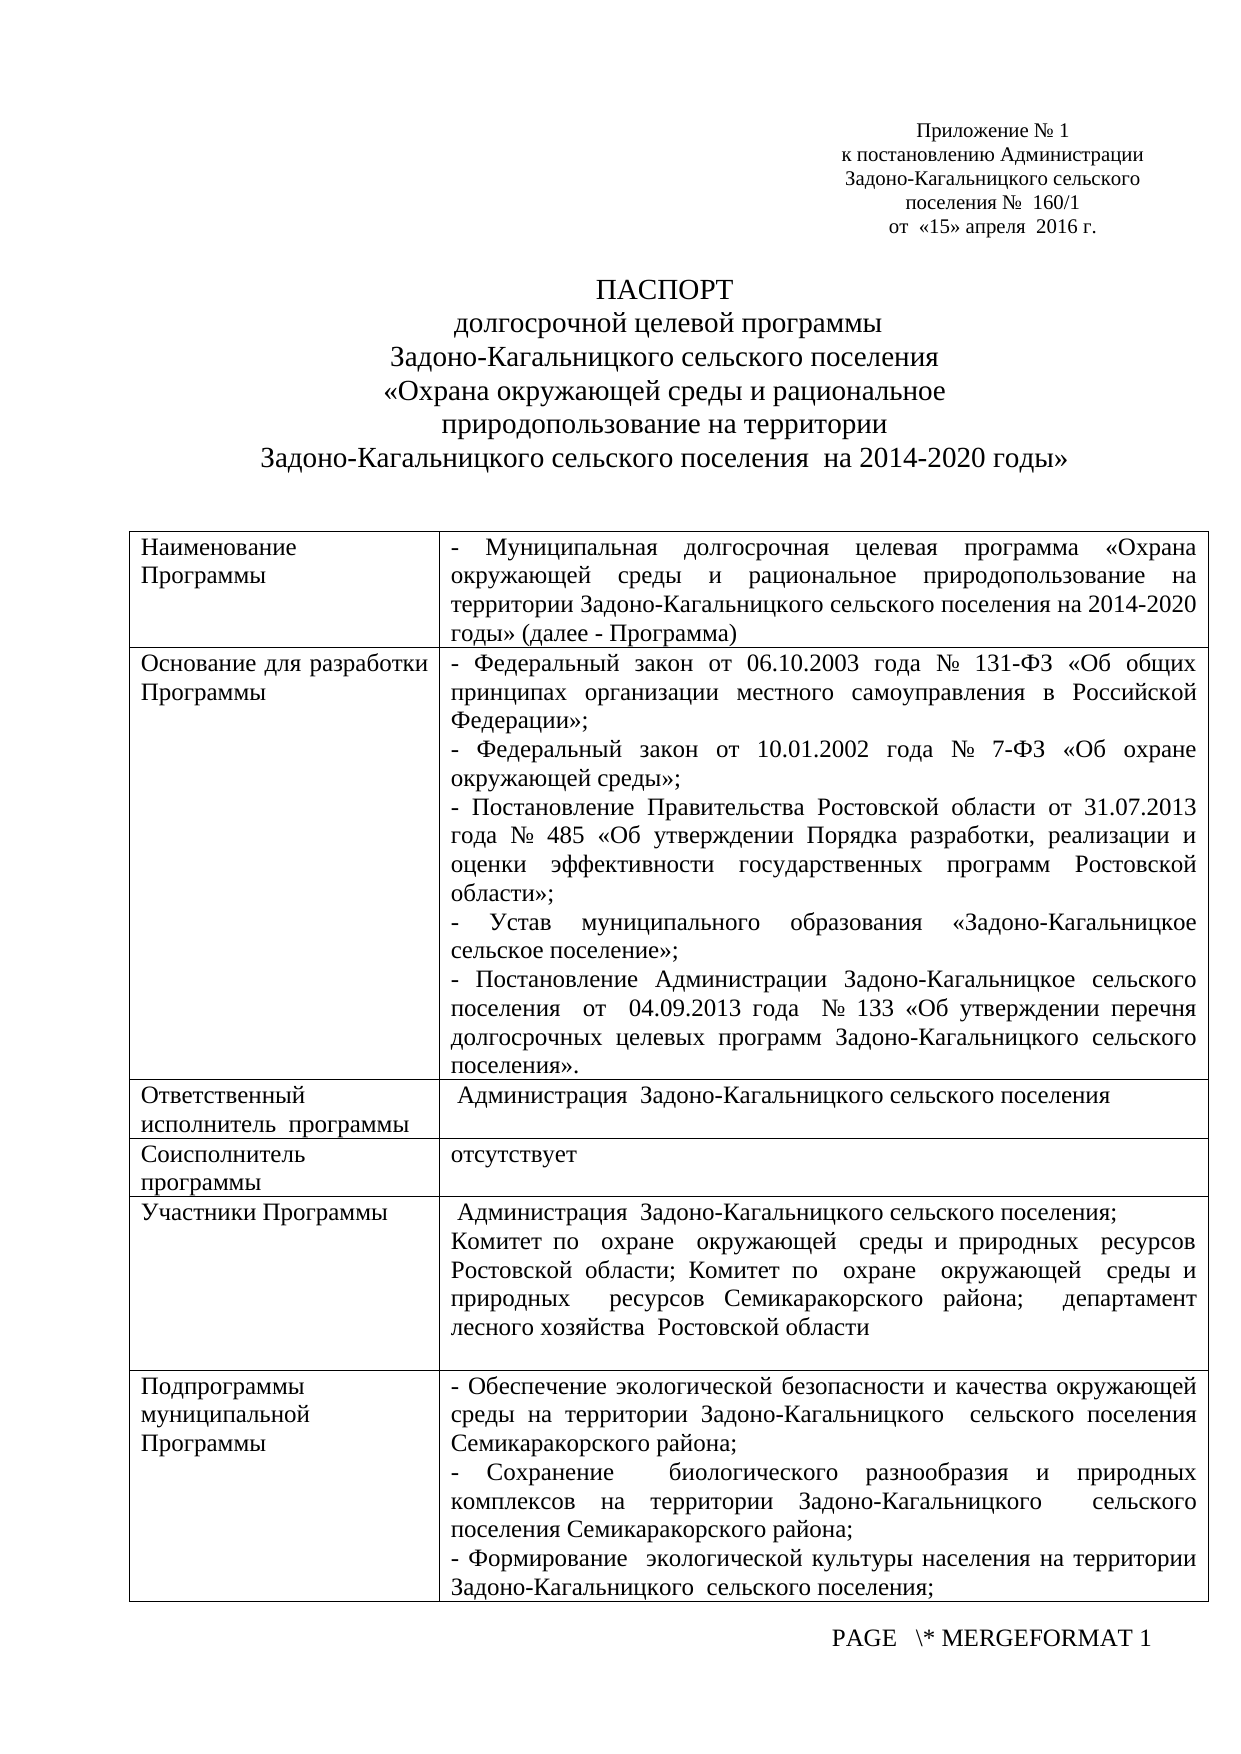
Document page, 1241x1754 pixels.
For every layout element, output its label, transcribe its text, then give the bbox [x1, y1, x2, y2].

table_cell Ответственный исполнитель программы [130, 1080, 439, 1138]
text Задоно-Кагальницкого сельского поселения [177, 339, 1152, 373]
text ПАСПОРТ [177, 272, 1152, 306]
text природопользование на территории [177, 406, 1152, 440]
table_cell Соисполнитель программы [130, 1139, 439, 1196]
table_cell отсутствует [440, 1139, 1208, 1196]
table_cell Администрация Задоно-Кагальницкого сельского поселения [440, 1080, 1208, 1138]
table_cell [130, 1371, 439, 1601]
text долгосрочной целевой программы [177, 306, 1152, 339]
text Задоно-Кагальницкого сельского поселения на 2014-2020 годы» [177, 440, 1152, 473]
table_cell Основание для разработки Программы [130, 648, 439, 1079]
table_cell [440, 1371, 1208, 1601]
text от «15» апреля 2016 г. [833, 214, 1152, 238]
table_cell Участники Программы [130, 1197, 439, 1370]
text Приложение № 1 [833, 118, 1152, 142]
table_cell - Федеральный закон от 06.10.2003 года № 131-ФЗ «Об общих принципах организации местного самоуправления в Российской Федерации»; - Федеральный закон от 10.01.2002 года № 7-ФЗ «Об охране окружающей среды»; - Постановление Правительства Ростовской области от 31.07.2013 года № 485 «Об утверждении Порядка разработки, реализации и оценки эффективности государственных программ Ростовской области»; - Устав муниципального образования «Задоно-Кагальницкое сельское поселение»; - Постановление Администрации Задоно-Кагальницкое сельского поселения от 04.09.2013 года № 133 «Об утверждении перечня долгосрочных целевых программ Задоно-Кагальницкого сельского поселения». [440, 648, 1208, 1079]
table_header Наименование Программы [130, 532, 439, 647]
text «Охрана окружающей среды и рациональное [177, 373, 1152, 406]
text к постановлению Администрации Задоно-Кагальницкого сельского поселения № 160/1 [833, 142, 1152, 214]
table_cell Администрация Задоно-Кагальницкого сельского поселения; Комитет по охране окружающей среды и природных ресурсов Ростовской области; Комитет по охране окружающей среды и природных ресурсов Семикаракорского района; департамент лесного хозяйства Ростовской области [440, 1197, 1208, 1370]
table_header - Муниципальная долгосрочная целевая программа «Охрана окружающей среды и рациональное природопользование на территории Задоно-Кагальницкого сельского поселения на 2014-2020 годы» (далее - Программа) [440, 532, 1208, 647]
